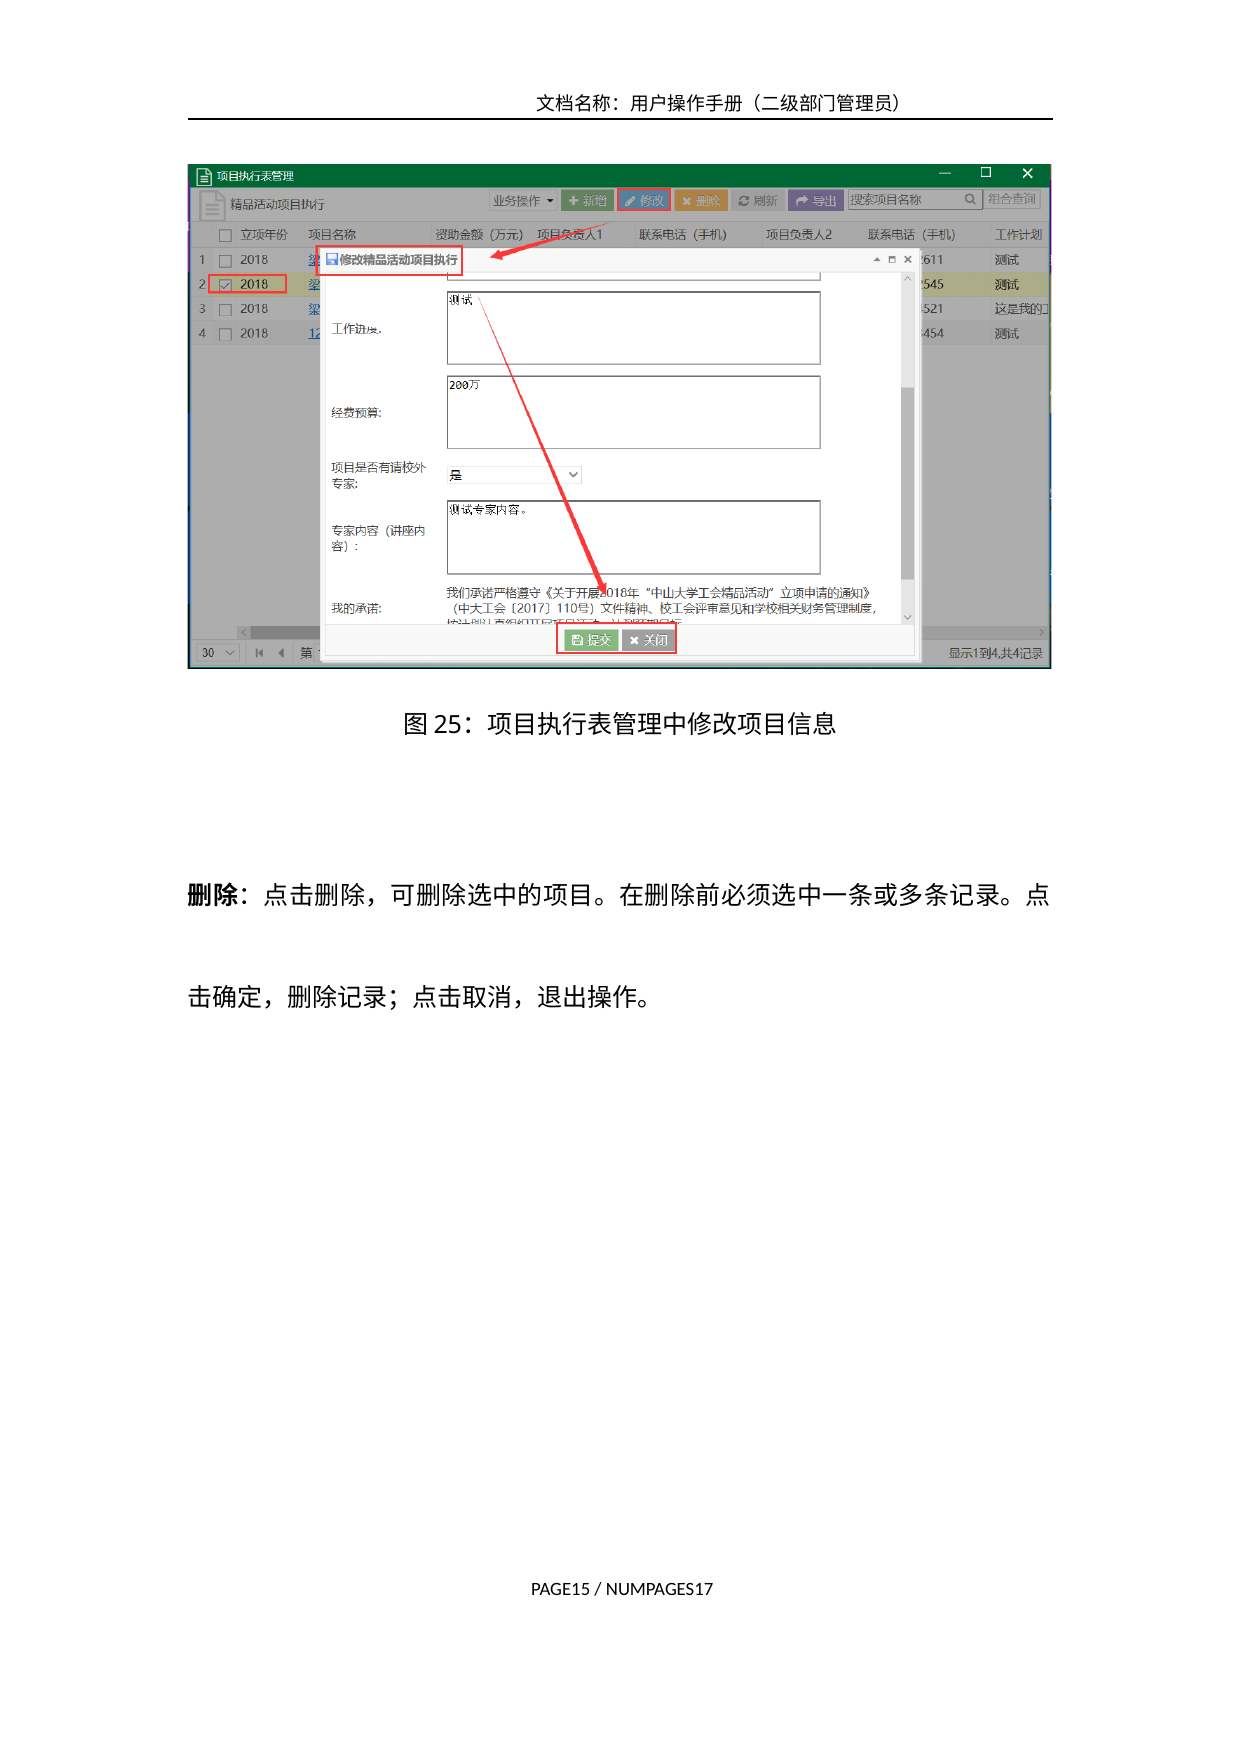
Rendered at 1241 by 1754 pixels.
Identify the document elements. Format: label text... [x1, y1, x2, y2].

text 删除：点击删除，可删除选中的项目。在删除前必须选中一条或多条记录。点击确定，删除记录；点击取消，退出操作。 [187, 860, 1053, 1030]
text 图25：项目执行表管理中修改项目信息 [187, 689, 1053, 757]
picture [187, 164, 1052, 669]
